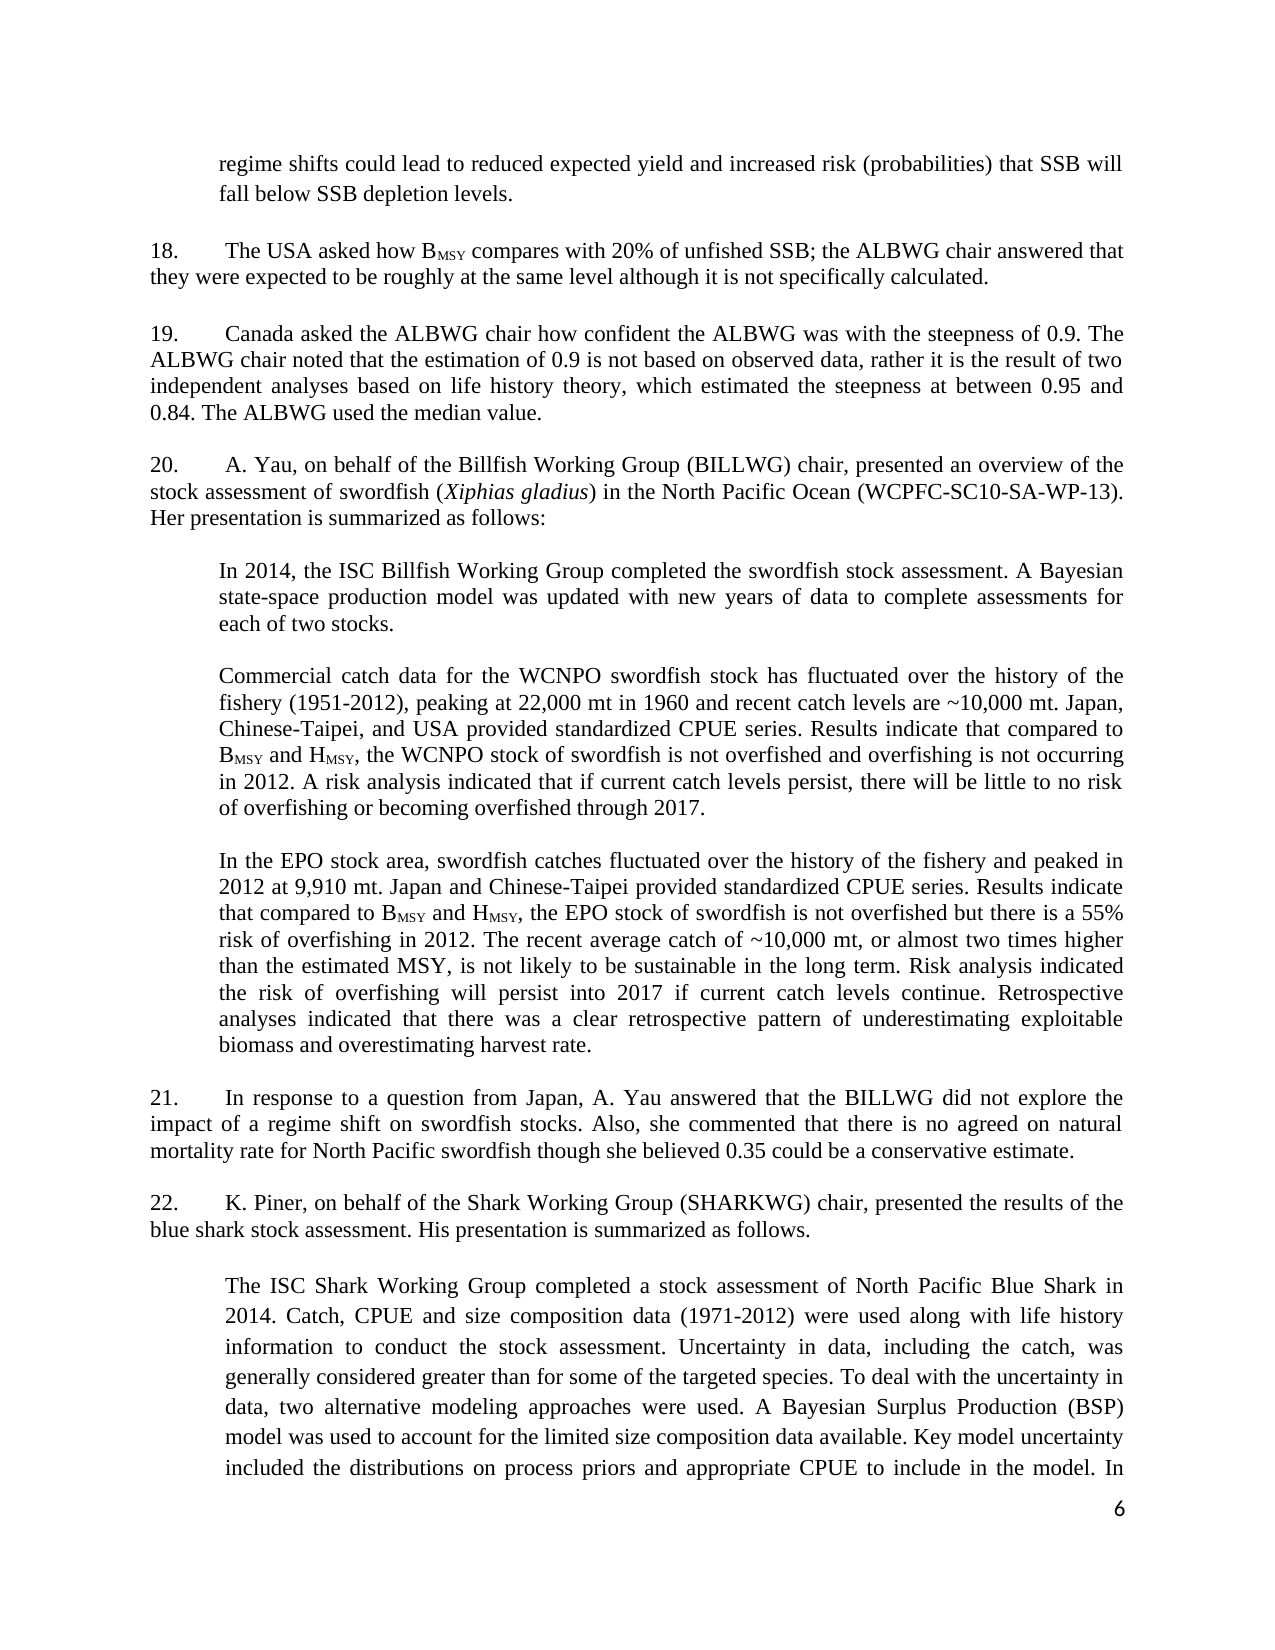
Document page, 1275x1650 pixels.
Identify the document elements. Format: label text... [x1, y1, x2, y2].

list K. Piner, on behalf of the Shark Working Group (SHARKWG) chair, presented the results of the blue shark stock assessment. His presentation is summarized as follows. [150, 1189, 1125, 1242]
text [219, 150, 1125, 207]
text Commercial catch data for the WCNPO swordfish stock has fluctuated over the history of the fishery (1951-2012), peaking at 22,000 mt in 1960 and recent catch levels are ~10,000 mt. Japan, Chinese-Taipei, and USA provided standardized CPUE series. Results indicate that compared to BMSY and HMSY, the WCNPO stock of swordfish is not overfished and overfishing is not occurring in 2012. A risk analysis indicated that if current catch levels persist, there will be little to no risk of overfishing or becoming overfished through 2017. [219, 662, 1125, 820]
text In the EPO stock area, swordfish catches fluctuated over the history of the fishery and peaked in 2012 at 9,910 mt. Japan and Chinese-Taipei provided standardized CPUE series. Results indicate that compared to BMSY and HMSY, the EPO stock of swordfish is not overfished but there is a 55% risk of overfishing in 2012. The recent average catch of ~10,000 mt, or almost two times higher than the estimated MSY, is not likely to be sustainable in the long term. Risk analysis indicated the risk of overfishing will persist into 2017 if current catch levels continue. Retrospective analyses indicated that there was a clear retrospective pattern of underestimating exploitable biomass and overestimating harvest rate. [219, 847, 1125, 1058]
list A. Yau, on behalf of the Billfish Working Group (BILLWG) chair, presented an overview of the stock assessment of swordfish (Xiphias gladius) in the North Pacific Ocean (WCPFC-SC10-SA-WP-13). Her presentation is summarized as follows: [150, 451, 1125, 531]
list Canada asked the ALBWG chair how confident the ALBWG was with the steepness of 0.9. The ALBWG chair noted that the estimation of 0.9 is not based on observed data, rather it is the result of two independent analyses based on life history theory, which estimated the steepness at between 0.95 and 0.84. The ALBWG used the median value. [150, 320, 1125, 425]
list The USA asked how BMSY compares with 20% of unfished SSB; the ALBWG chair answered that they were expected to be roughly at the same level although it is not specifically calculated. [150, 237, 1125, 289]
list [225, 1272, 1125, 1480]
text In 2014, the ISC Billfish Working Group completed the swordfish stock assessment. A Bayesian state-space production model was updated with new years of data to complete assessments for each of two stocks. [219, 557, 1125, 636]
list In response to a question from Japan, A. Yau answered that the BILLWG did not explore the impact of a regime shift on swordfish stocks. Also, she commented that there is no agreed on natural mortality rate for North Pacific swordfish though she believed 0.35 could be a conservative estimate. [150, 1084, 1125, 1163]
